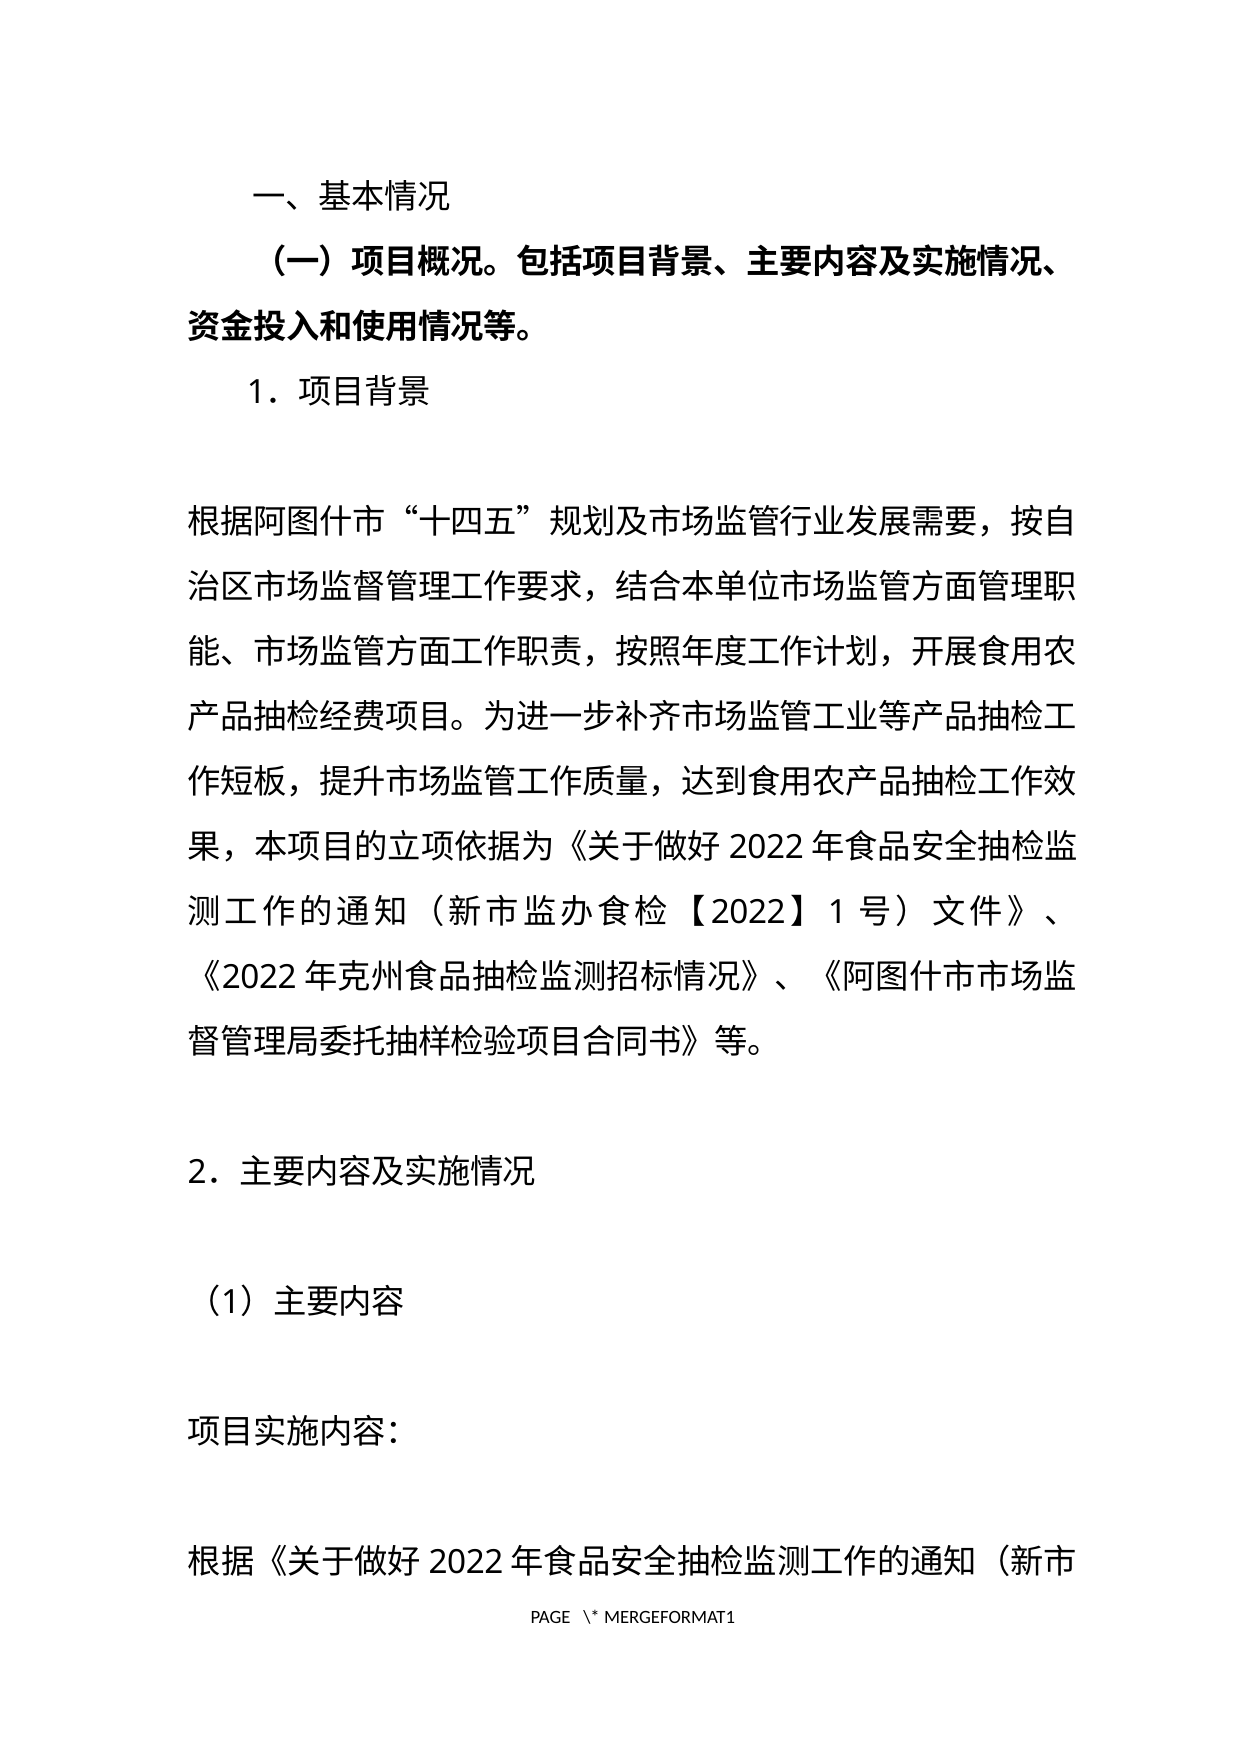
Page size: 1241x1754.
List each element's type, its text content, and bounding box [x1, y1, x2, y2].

text （一）项目概况。包括项目背景、主要内容及实施情况、资金投入和使用情况等。 [187, 227, 1078, 357]
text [187, 357, 1078, 1592]
text 一、基本情况 [187, 162, 1078, 227]
